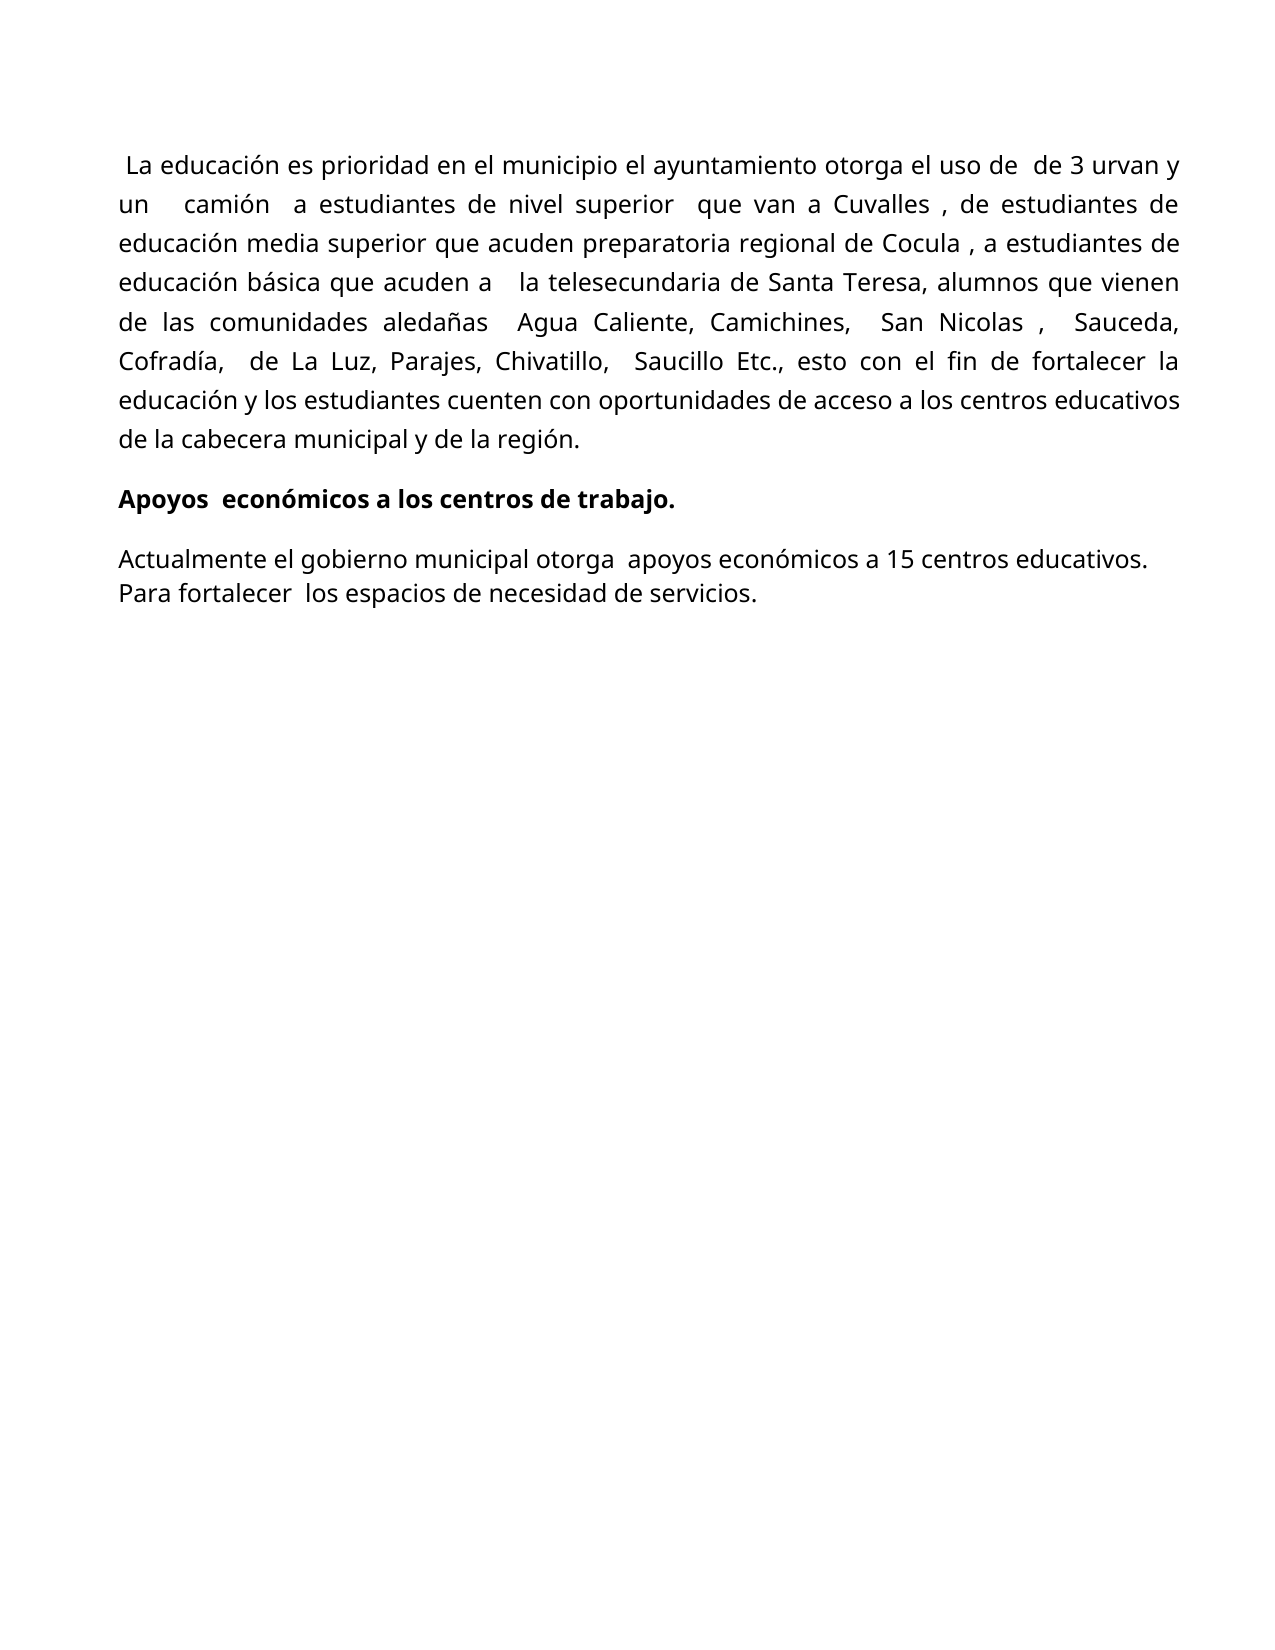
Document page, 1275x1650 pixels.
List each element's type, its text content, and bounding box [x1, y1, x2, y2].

text Apoyos económicos a los centros de trabajo. [118, 482, 1181, 516]
text La educación es prioridad en el municipio el ayuntamiento otorga el uso de de 3 urvan y un camión a estudiantes de nivel superior que van a Cuvalles , de estudiantes de educación media superior que acuden preparatoria regional de Cocula , a estudiantes de educación básica que acuden a la telesecundaria de Santa Teresa, alumnos que vienen de las comunidades aledañas Agua Caliente, Camichines, San Nicolas , Sauceda, Cofradía, de La Luz, Parajes, Chivatillo, Saucillo Etc., esto con el fin de fortalecer la educación y los estudiantes cuenten con oportunidades de acceso a los centros educativos de la cabecera municipal y de la región. [118, 148, 1181, 456]
text Para fortalecer los espacios de necesidad de servicios. [118, 576, 1181, 610]
text Actualmente el gobierno municipal otorga apoyos económicos a 15 centros educativos. [118, 542, 1181, 576]
